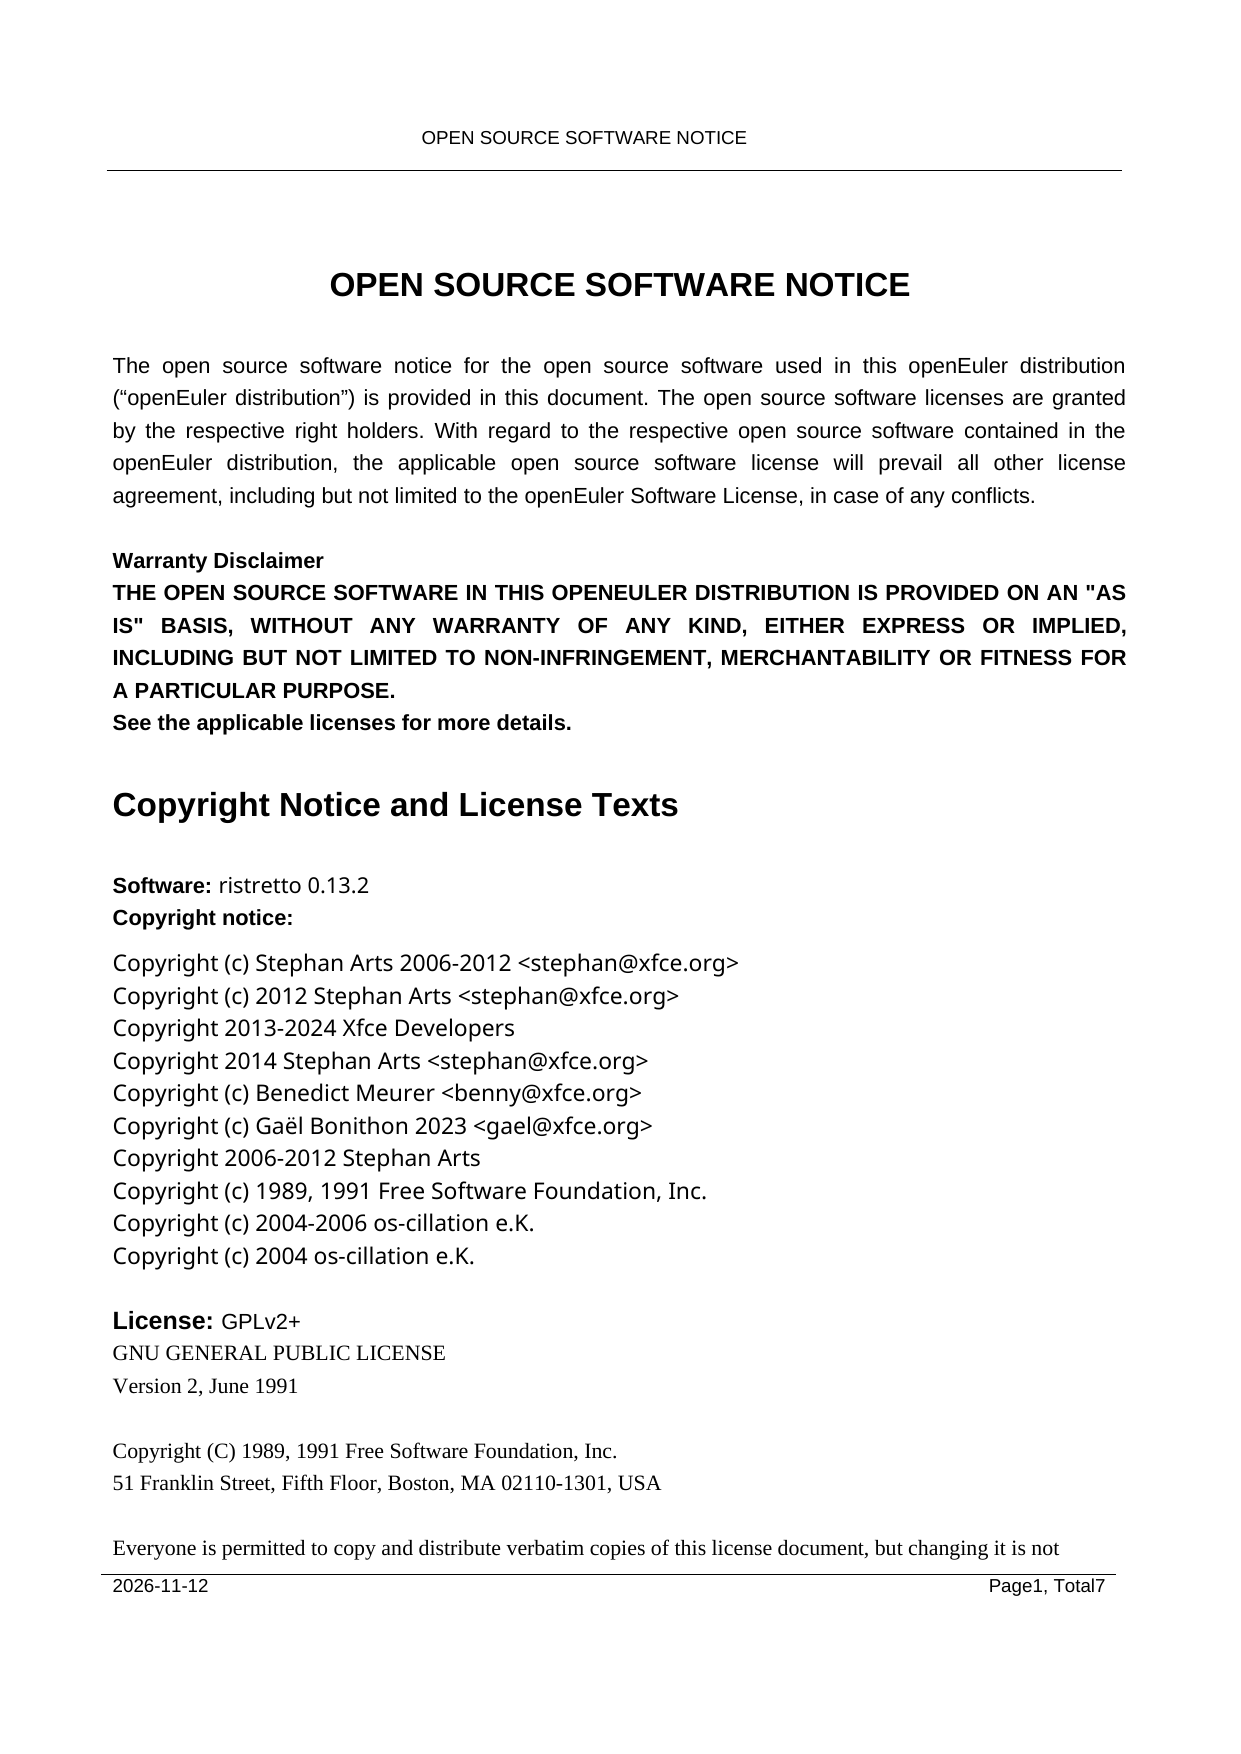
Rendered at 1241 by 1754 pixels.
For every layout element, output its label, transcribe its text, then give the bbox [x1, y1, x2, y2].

text Copyright (c) Stephan Arts 2006-2012 <stephan@xfce.org> Copyright (c) 2012 Stephan Arts <stephan@xfce.org> Copyright 2013-2024 Xfce Developers Copyright 2014 Stephan Arts <stephan@xfce.org> Copyright (c) Benedict Meurer <benny@xfce.org> Copyright (c) Gaël Bonithon 2023 <gael@xfce.org> Copyright 2006-2012 Stephan Arts Copyright (c) 1989, 1991 Free Software Foundation, Inc. Copyright (c) 2004-2006 os-cillation e.K. Copyright (c) 2004 os-cillation e.K. [112, 947, 1128, 1304]
title Software: ristretto 0.13.2 [112, 869, 1128, 901]
text Copyright notice: [112, 901, 1128, 934]
text Copyright Notice and License Texts [112, 771, 1128, 836]
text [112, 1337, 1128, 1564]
text THE OPEN SOURCE SOFTWARE IN THIS OPENEULER DISTRIBUTION IS PROVIDED ON AN "AS IS" BASIS, WITHOUT ANY WARRANTY OF ANY KIND, EITHER EXPRESS OR IMPLIED, INCLUDING BUT NOT LIMITED TO NON-INFRINGEMENT, MERCHANTABILITY OR FITNESS FOR A PARTICULAR PURPOSE. See the applicable licenses for more details. [112, 576, 1128, 739]
text Warranty Disclaimer [112, 544, 1128, 576]
text License: GPLv2+ [112, 1304, 1128, 1337]
text The open source software notice for the open source software used in this openEuler distribution (“openEuler distribution”) is provided in this document. The open source software licenses are granted by the respective right holders. With regard to the respective open source software contained in the openEuler distribution, the applicable open source software license will prevail all other license agreement, including but not limited to the openEuler Software License, in case of any conflicts. [112, 349, 1128, 511]
text OPEN SOURCE SOFTWARE NOTICE [112, 251, 1128, 316]
